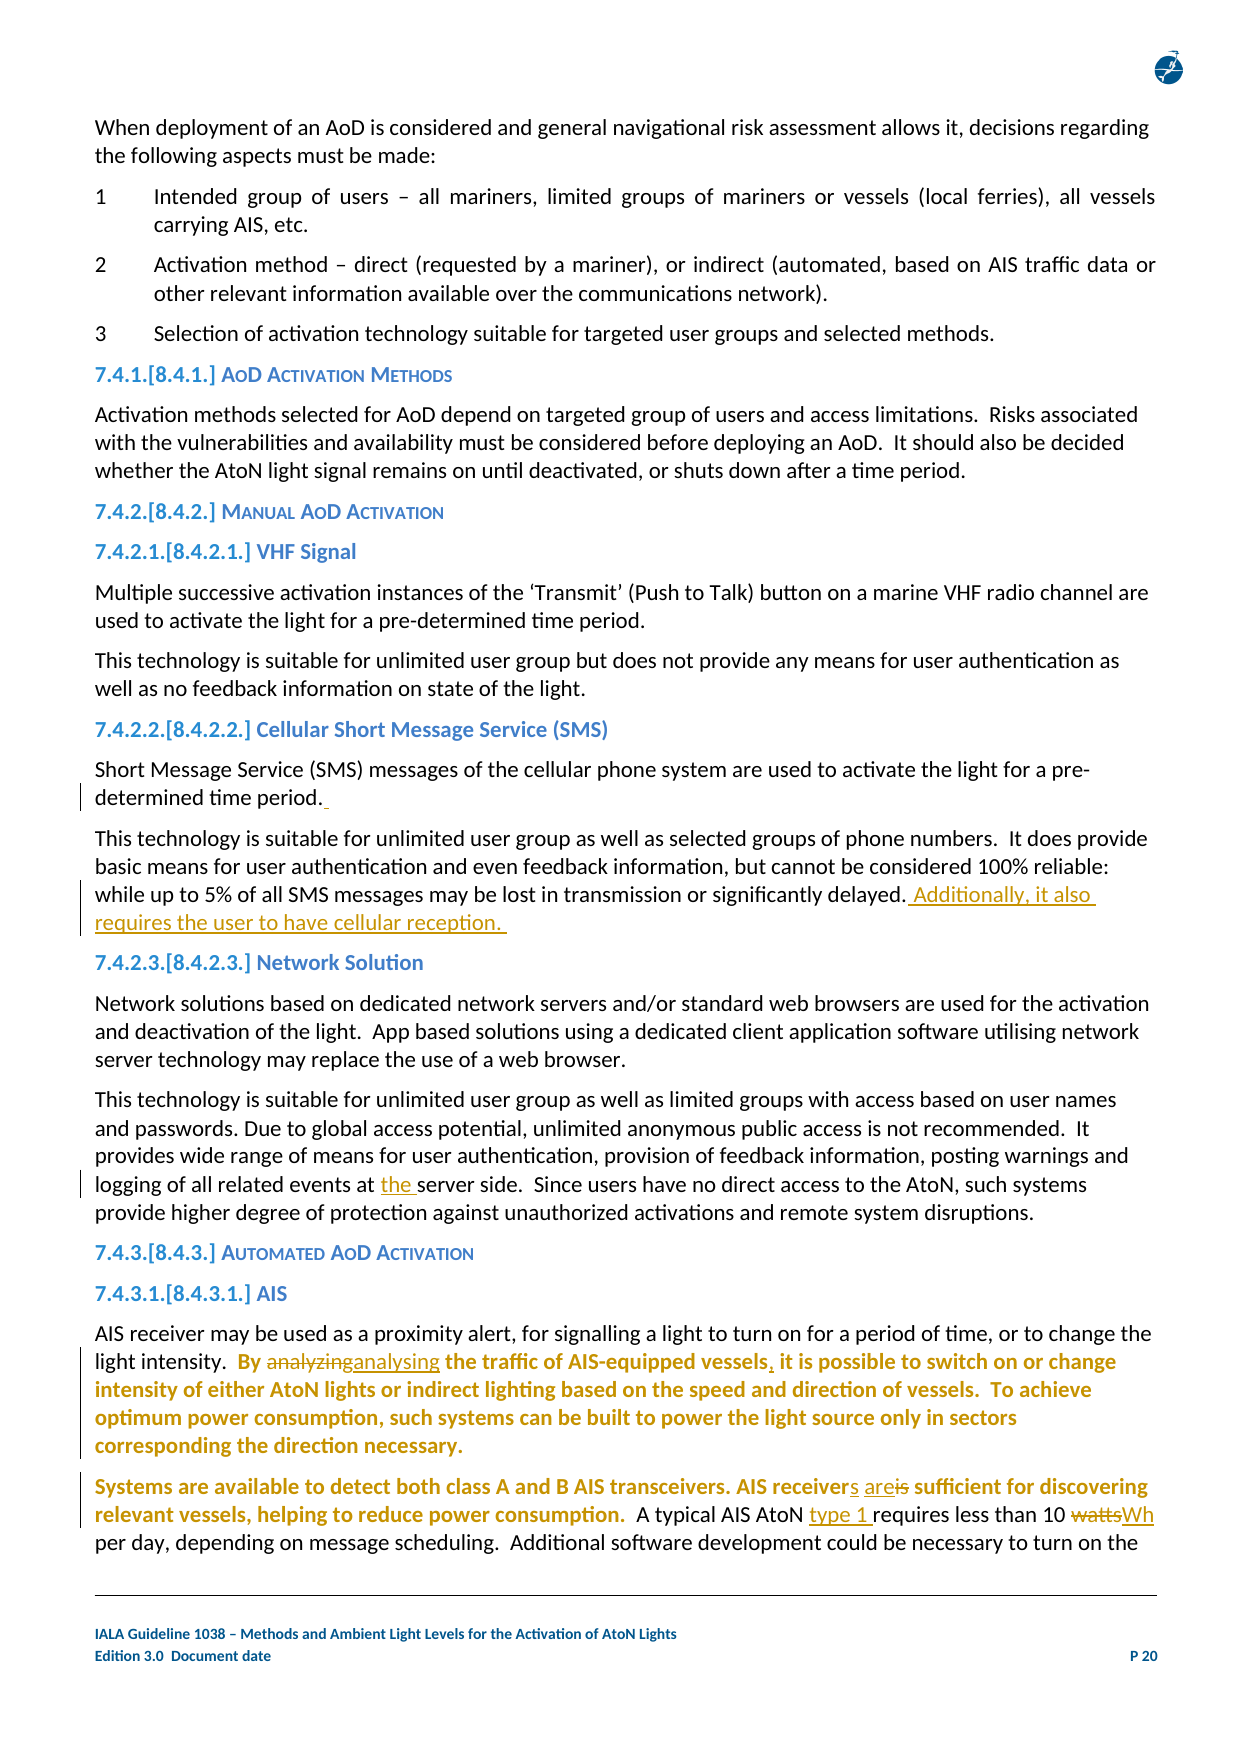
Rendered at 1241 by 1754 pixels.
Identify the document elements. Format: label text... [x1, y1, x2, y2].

subtitle Automated AoD Activation [94, 1238, 1157, 1266]
subtitle VHF Signal [94, 537, 1157, 565]
text This technology is suitable for unlimited user group as well as limited groups with access based on user names and passwords. Due to global access potential, unlimited anonymous public access is not recommended. It provides wide range of means for user authentication, provision of feedback information, posting warnings and logging of all related events at server side. Since users have no direct access to the AtoN, such systems provide higher degree of protection against unauthorized activations and remote system disruptions. [94, 1086, 1157, 1226]
subtitle AIS [94, 1279, 1157, 1307]
subtitle Network Solution [94, 948, 1157, 977]
text When deployment of an AoD is considered and general navigational risk assessment allows it, decisions regarding the following aspects must be made: [94, 113, 1157, 169]
text This technology is suitable for unlimited user group but does not provide any means for user authentication as well as no feedback information on state of the light. [94, 646, 1157, 702]
picture [1123, 0, 1241, 119]
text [94, 1472, 1157, 1556]
text Network solutions based on dedicated network servers and/or standard web browsers are used for the activation and deactivation of the light. App based solutions using a dedicated client application software utilising network server technology may replace the use of a web browser. [94, 989, 1157, 1073]
text This technology is suitable for unlimited user group as well as selected groups of phone numbers. It does provide basic means for user authentication and even feedback information, but cannot be considered 100% reliable: while up to 5% of all SMS messages may be lost in transmission or significantly delayed. [94, 824, 1157, 936]
list Intended group of users – all mariners, limited groups of mariners or vessels (local ferries), all vessels carrying AIS, etc. [94, 182, 1157, 238]
subtitle Manual AoD Activation [94, 497, 1157, 525]
text Activation methods selected for AoD depend on targeted group of users and access limitations. Risks associated with the vulnerabilities and availability must be considered before deploying an AoD. It should also be decided whether the AtoN light signal remains on until deactivated, or shuts down after a time period. [94, 400, 1157, 484]
list Activation method – direct (requested by a mariner), or indirect (automated, based on AIS traffic data or other relevant information available over the communications network). [94, 251, 1157, 307]
subtitle AoD Activation Methods [94, 360, 1157, 388]
text Short Message Service (SMS) messages of the cellular phone system are used to activate the light for a pre-determined time period. [94, 755, 1157, 811]
text AIS receiver may be used as a proximity alert, for signalling a light to turn on for a period of time, or to change the light intensity. By the traffic of AIS-equipped vessels it is possible to switch on or change intensity of either AtoN lights or indirect lighting based on the speed and direction of vessels. To achieve optimum power consumption, such systems can be built to power the light source only in sectors corresponding the direction necessary. [94, 1319, 1157, 1459]
subtitle Cellular Short Message Service (SMS) [94, 715, 1157, 743]
list Selection of activation technology suitable for targeted user groups and selected methods. [94, 319, 1157, 347]
text Multiple successive activation instances of the ‘Transmit’ (Push to Talk) button on a marine VHF radio channel are used to activate the light for a pre-determined time period. [94, 578, 1157, 634]
